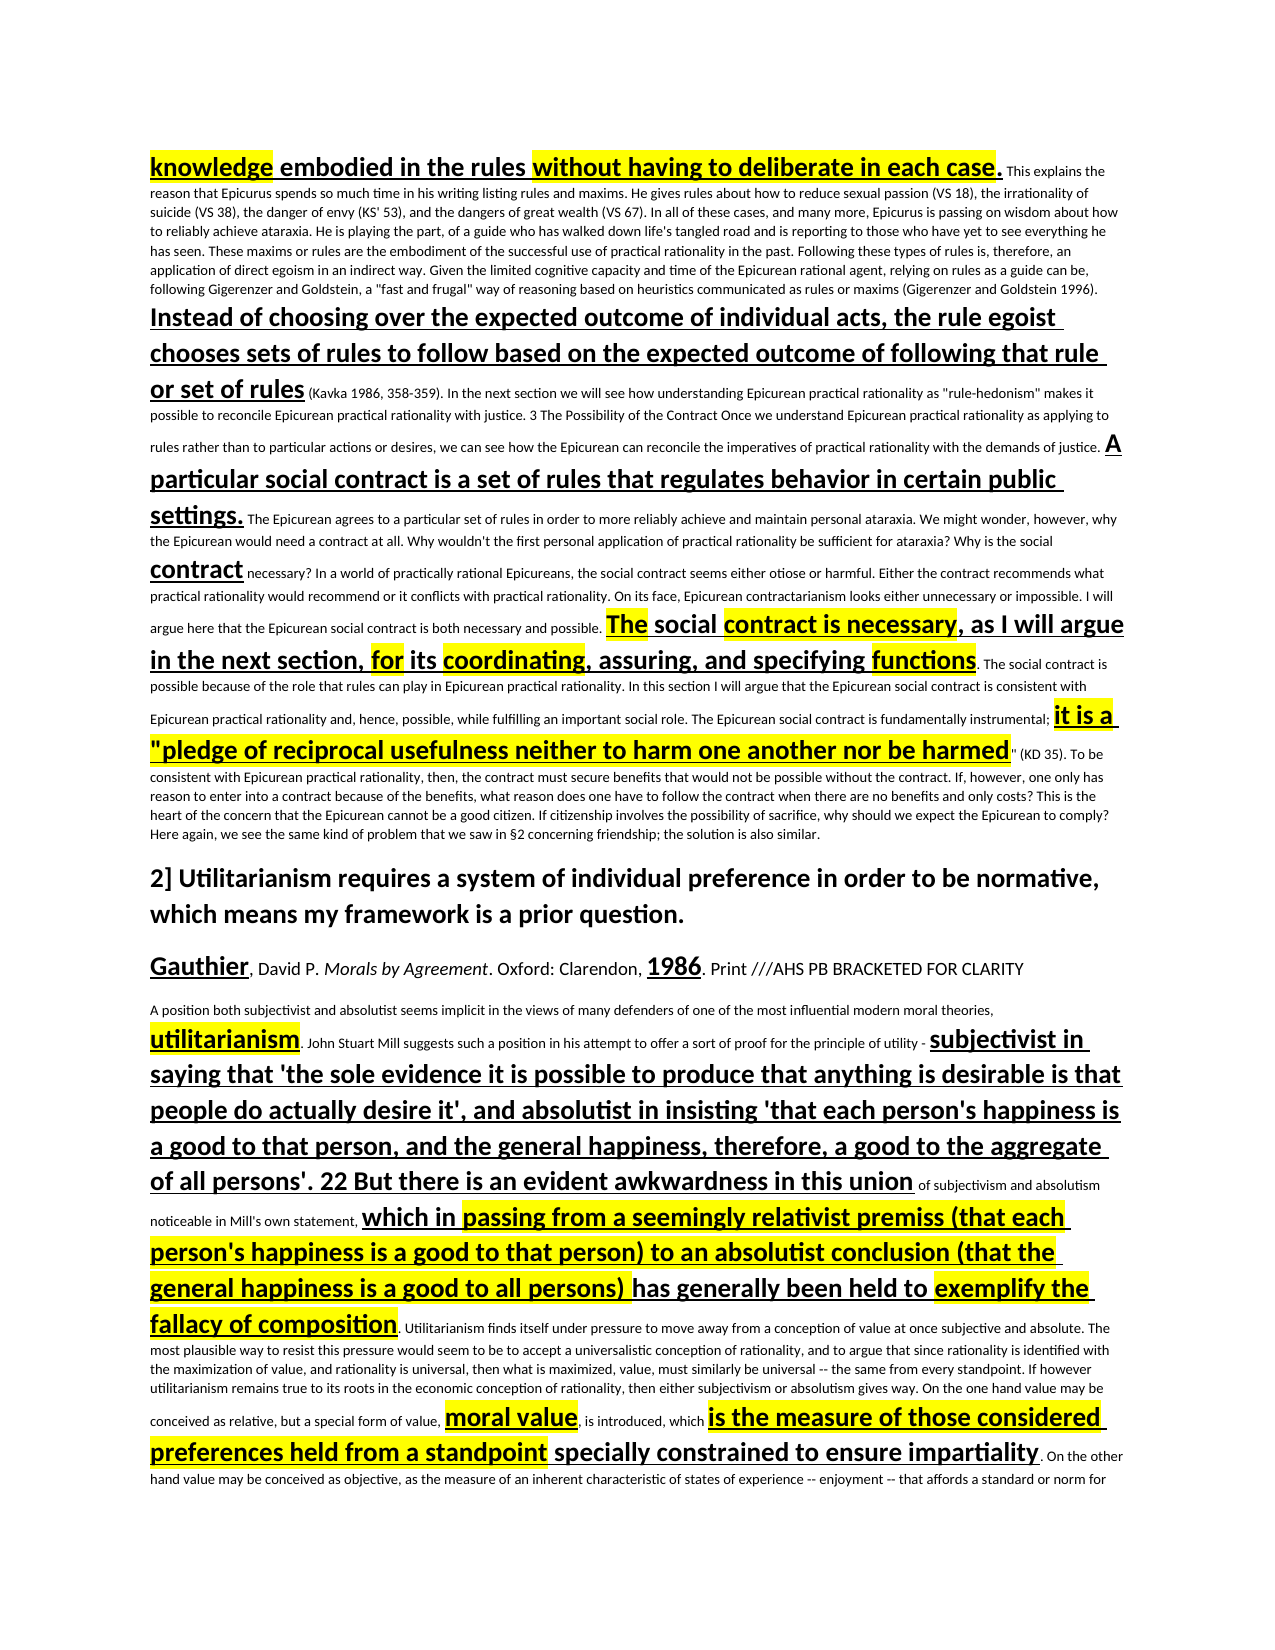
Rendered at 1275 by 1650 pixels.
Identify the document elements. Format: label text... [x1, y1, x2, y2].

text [150, 1001, 1125, 1488]
text 2] Utilitarianism requires a system of individual preference in order to be normative, which means my framework is a prior question. [150, 861, 1125, 930]
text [150, 150, 1125, 843]
text Gauthier, David P. Morals by Agreement. Oxford: Clarendon, 1986. Print ///AHS PB BRACKETED FOR CLARITY [150, 949, 1125, 982]
